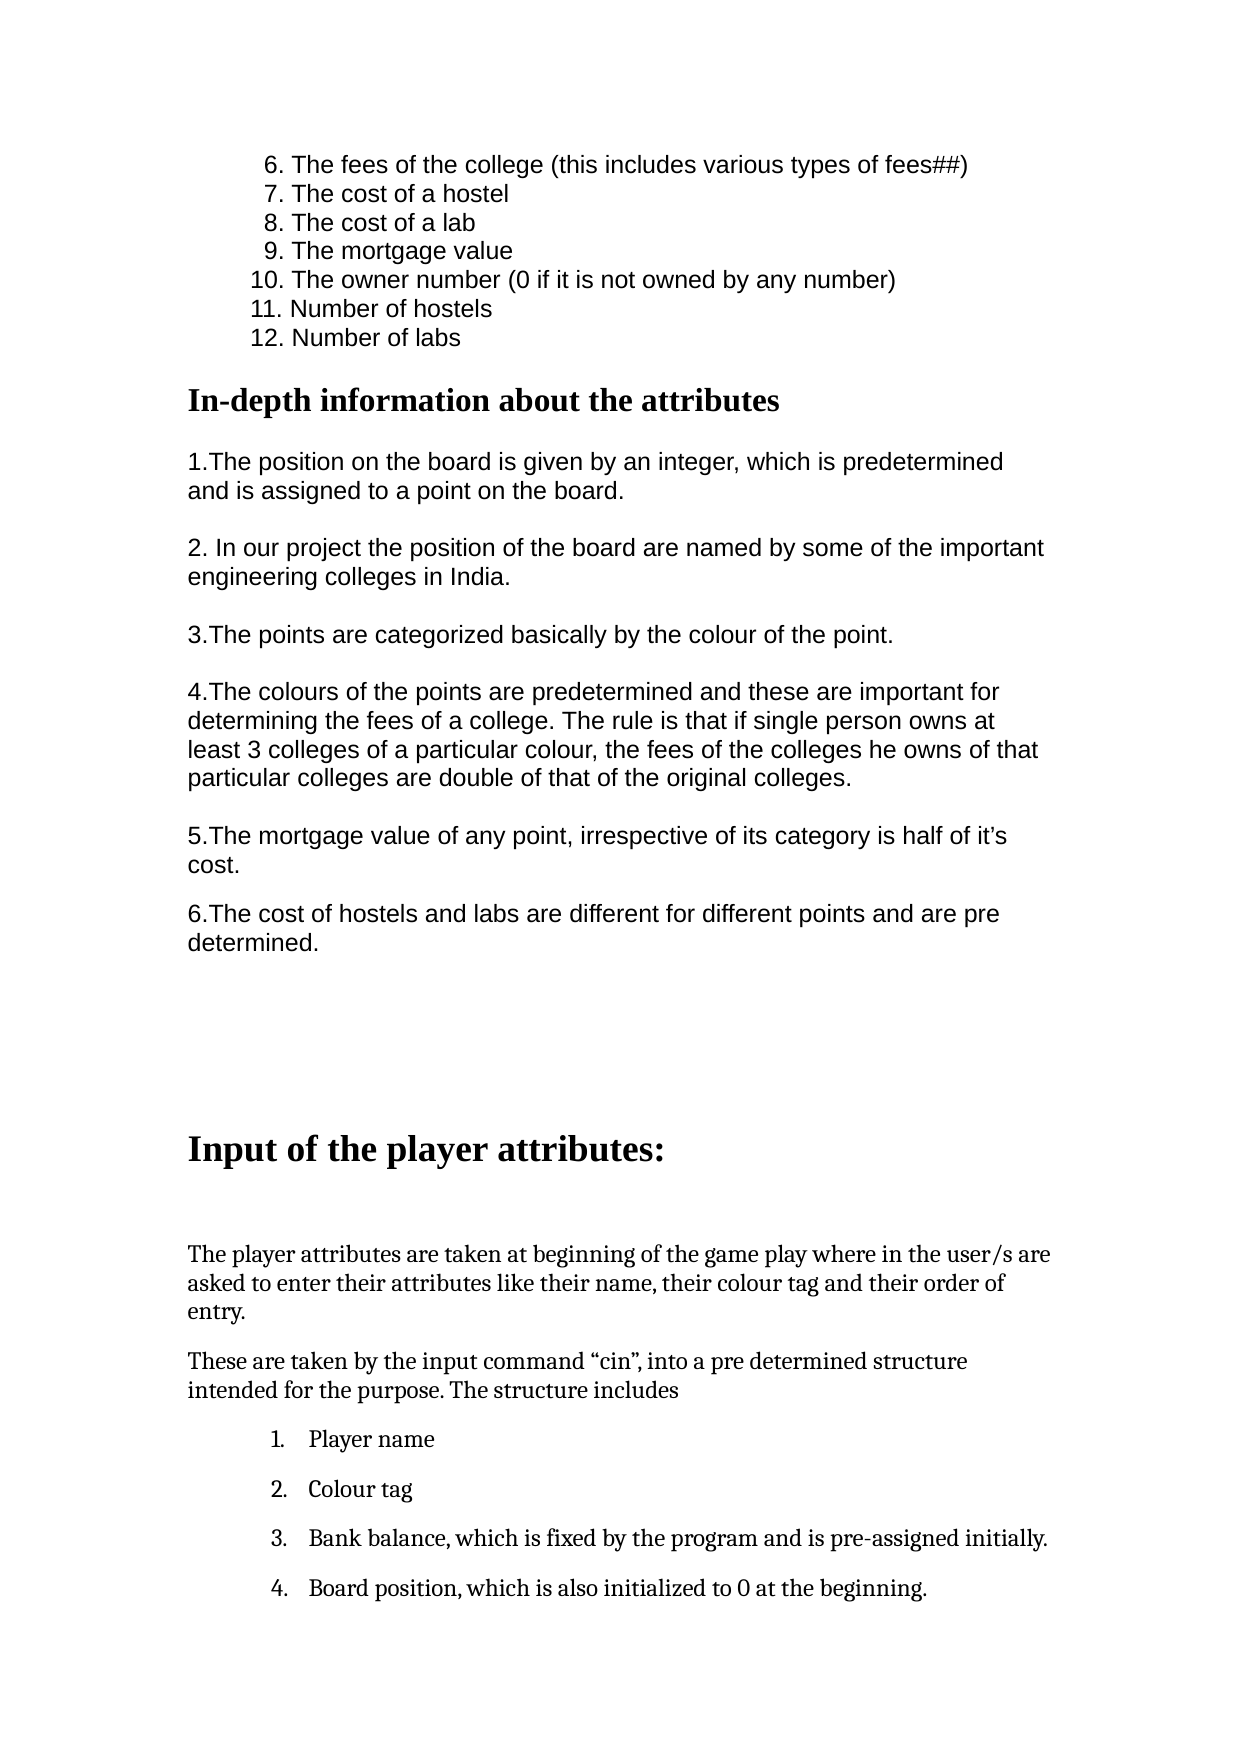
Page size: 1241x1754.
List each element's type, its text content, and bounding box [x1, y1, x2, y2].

text 5.The mortgage value of any point, irrespective of its category is half of it’s cost. [187, 821, 1053, 878]
list Colour tag [271, 1475, 1053, 1503]
text 12. Number of labs [187, 322, 1053, 351]
text These are taken by the input command “cin”, into a pre determined structure intended for the purpose. The structure includes [187, 1347, 1053, 1404]
text Input of the player attributes: [187, 1126, 1053, 1169]
list Board position, which is also initialized to 0 at the beginning. [271, 1574, 1053, 1603]
text 10. The owner number (0 if it is not owned by any number) [187, 265, 1053, 294]
text In-depth information about the attributes [187, 380, 1053, 418]
text 2. In our project the position of the board are named by some of the important engineering colleges in India. [187, 533, 1053, 591]
list Player name [271, 1425, 1053, 1454]
text The player attributes are taken at beginning of the game play where in the user/s are asked to enter their attributes like their name, their colour tag and their order of entry. [187, 1240, 1053, 1326]
text 9. The mortgage value [187, 236, 1053, 265]
text 1.The position on the board is given by an integer, which is predetermined and is assigned to a point on the board. [187, 447, 1053, 504]
text 6.The cost of hostels and labs are different for different points and are pre determined. [187, 899, 1053, 957]
list Bank balance, which is fixed by the program and is pre-assigned initially. [271, 1524, 1053, 1553]
text 3.The points are categorized basically by the colour of the point. [187, 619, 1053, 648]
text 7. The cost of a hostel [187, 179, 1053, 207]
text 4.The colours of the points are predetermined and these are important for determining the fees of a college. The rule is that if single person owns at least 3 colleges of a particular colour, the fees of the colleges he owns of that particular colleges are double of that of the original colleges. [187, 677, 1053, 792]
text 11. Number of hostels [187, 294, 1053, 322]
text 8. The cost of a lab [187, 207, 1053, 236]
text 6. The fees of the college (this includes various types of fees##) [187, 150, 1053, 179]
